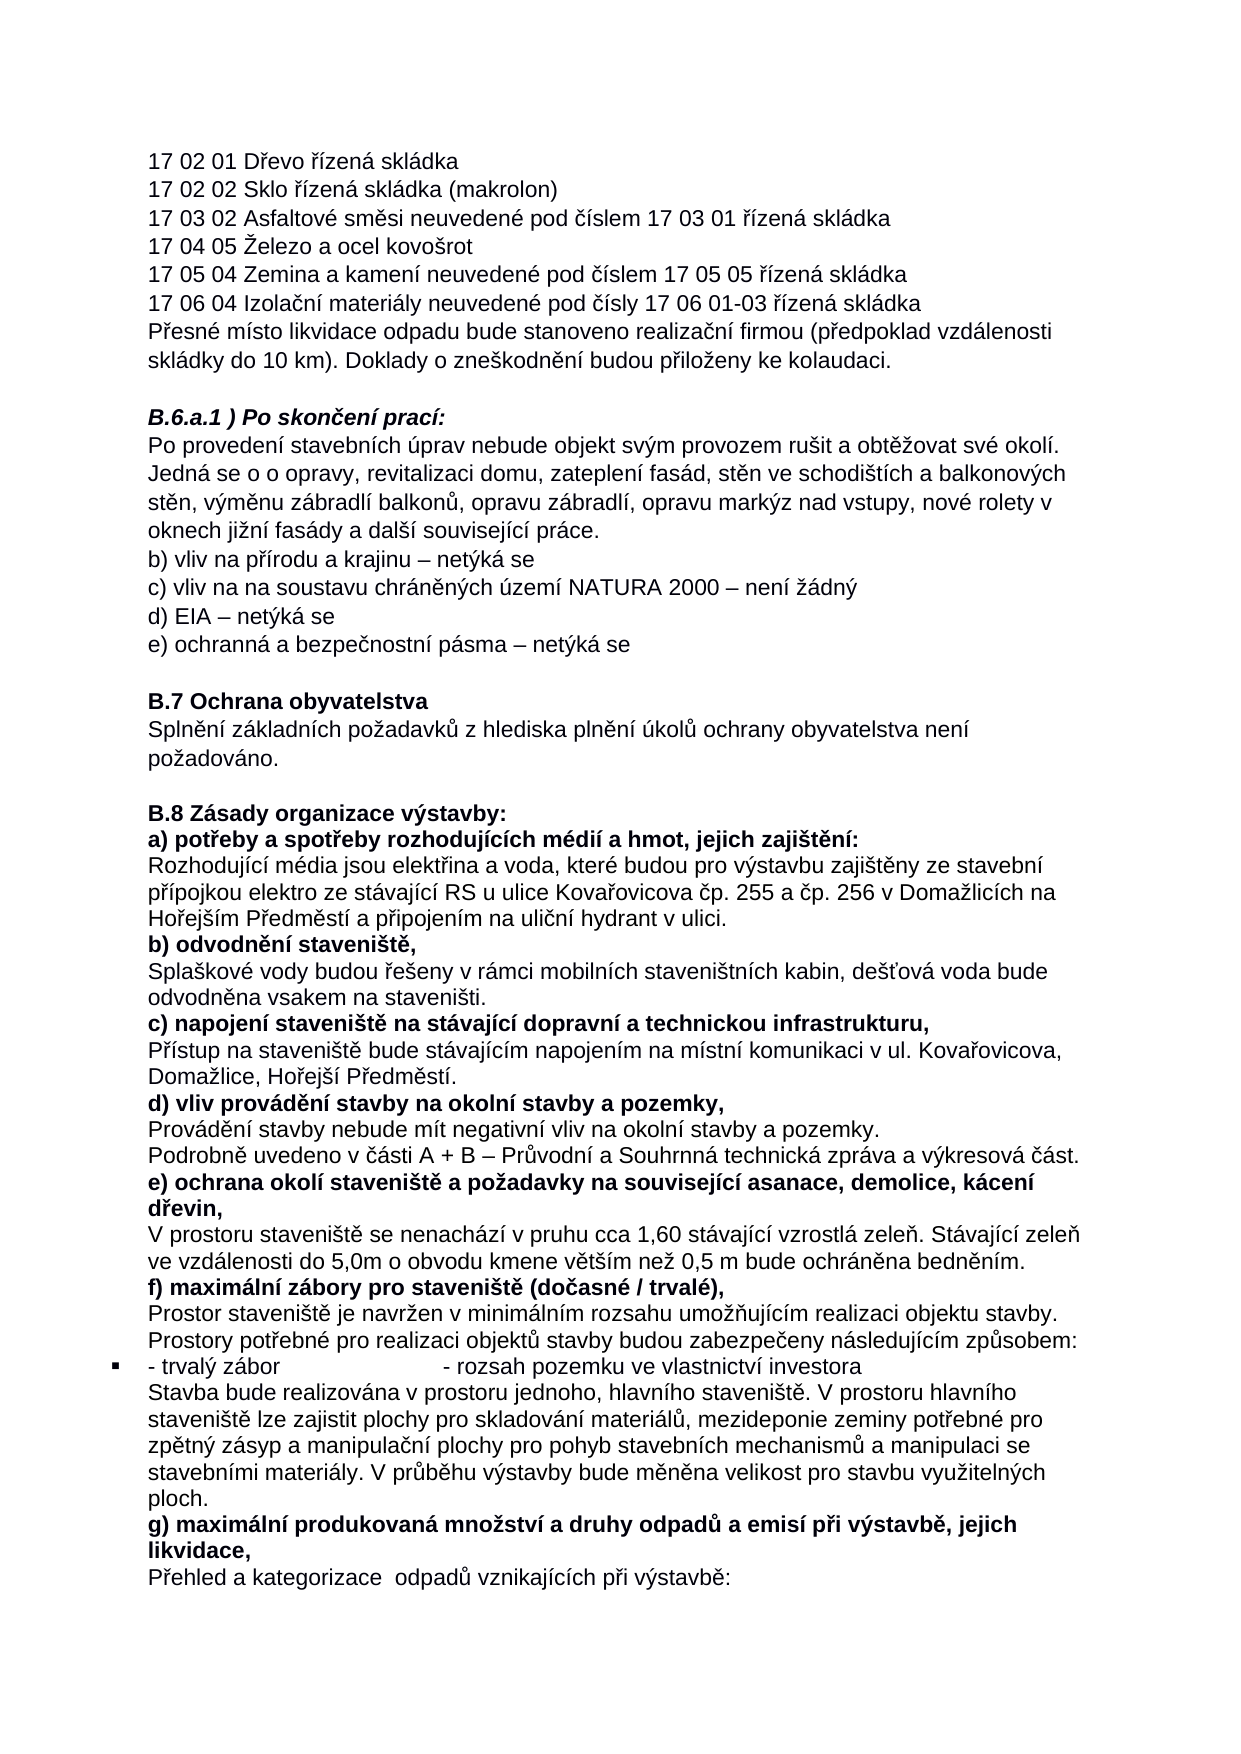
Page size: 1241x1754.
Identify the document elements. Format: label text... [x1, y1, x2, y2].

text Prostor staveniště je navržen v minimálním rozsahu umožňujícím realizaci objektu stavby. Prostory potřebné pro realizaci objektů stavby budou zabezpečeny následujícím způsobem: [148, 1300, 1093, 1353]
text g) maximální produkovaná množství a druhy odpadů a emisí při výstavbě, jejich likvidace, [148, 1511, 1093, 1564]
text e) ochranná a bezpečnostní pásma – netýká se [148, 631, 1093, 657]
text Stavba bude realizována v prostoru jednoho, hlavního staveniště. V prostoru hlavního staveniště lze zajistit plochy pro skladování materiálů, mezideponie zeminy potřebné pro zpětný zásyp a manipulační plochy pro pohyb stavebních mechanismů a manipulaci se stavebními materiály. V průběhu výstavby bude měněna velikost pro stavbu využitelných ploch. [148, 1379, 1093, 1511]
text 17 06 04 Izolační materiály neuvedené pod čísly 17 06 01-03 řízená skládka [148, 290, 1093, 316]
text 17 05 04 Zemina a kamení neuvedené pod číslem 17 05 05 řízená skládka [148, 261, 1093, 288]
text Přesné místo likvidace odpadu bude stanoveno realizační firmou (předpoklad vzdálenosti skládky do 10 km). Doklady o zneškodnění budou přiloženy ke kolaudaci. [148, 318, 1093, 373]
text Splaškové vody budou řešeny v rámci mobilních staveništních kabin, dešťová voda bude odvodněna vsakem na staveništi. [148, 958, 1093, 1010]
text Provádění stavby nebude mít negativní vliv na okolní stavby a pozemky. [148, 1116, 1093, 1142]
text Rozhodující média jsou elektřina a voda, které budou pro výstavbu zajištěny ze stavební přípojkou elektro ze stávající RS u ulice Kovařovicova čp. 255 a čp. 256 v Domažlicích na Hořejším Předměstí a připojením na uliční hydrant v ulici. [148, 852, 1093, 931]
text b) vliv na přírodu a krajinu – netýká se [148, 546, 1093, 572]
text d) EIA – netýká se [148, 603, 1093, 629]
text c) vliv na na soustavu chráněných území NATURA 2000 – není žádný [148, 574, 1093, 601]
text c) napojení staveniště na stávající dopravní a technickou infrastrukturu, [148, 1010, 1093, 1037]
text Podrobně uvedeno v části A + B – Průvodní a Souhrnná technická zpráva a výkresová část. [148, 1142, 1093, 1168]
text B.7 Ochrana obyvatelstva [148, 688, 1093, 714]
text Splnění základních požadavků z hlediska plnění úkolů ochrany obyvatelstva není požadováno. [148, 716, 1093, 771]
text Přístup na staveniště bude stávajícím napojením na místní komunikaci v ul. Kovařovicova, Domažlice, Hořejší Předměstí. [148, 1037, 1093, 1089]
text f) maximální zábory pro staveniště (dočasné / trvalé), [148, 1274, 1093, 1300]
text Přehled a kategorizace odpadů vznikajících při výstavbě: [148, 1564, 1093, 1590]
text e) ochrana okolí staveniště a požadavky na související asanace, demolice, kácení dřevin, [148, 1168, 1093, 1221]
text 17 02 02 Sklo řízená skládka (makrolon) [148, 176, 1093, 202]
text V prostoru staveniště se nenachází v pruhu cca 1,60 stávající vzrostlá zeleň. Stávající zeleň ve vzdálenosti do 5,0m o obvodu kmene větším než 0,5 m bude ochráněna bedněním. [148, 1221, 1093, 1274]
text B.8 Zásady organizace výstavby: [148, 799, 1093, 826]
text d) vliv provádění stavby na okolní stavby a pozemky, [148, 1089, 1093, 1116]
text a) potřeby a spotřeby rozhodujících médií a hmot, jejich zajištění: [148, 826, 1093, 852]
text 17 04 05 Železo a ocel kovošrot [148, 233, 1093, 259]
text b) odvodnění staveniště, [148, 931, 1093, 958]
text Po provedení stavebních úprav nebude objekt svým provozem rušit a obtěžovat své okolí. Jedná se o o opravy, revitalizaci domu, zateplení fasád, stěn ve schodištích a balkonových stěn, výměnu zábradlí balkonů, opravu zábradlí, opravu markýz nad vstupy, nové rolety v oknech jižní fasády a další související práce. [148, 432, 1093, 544]
text 17 02 01 Dřevo řízená skládka [148, 148, 1093, 174]
text 17 03 02 Asfaltové směsi neuvedené pod číslem 17 03 01 řízená skládka [148, 204, 1093, 231]
text B.6.a.1 ) Po skončení prací: [148, 403, 1093, 430]
list - trvalý zábor - rozsah pozemku ve vlastnictví investora [110, 1353, 1093, 1379]
